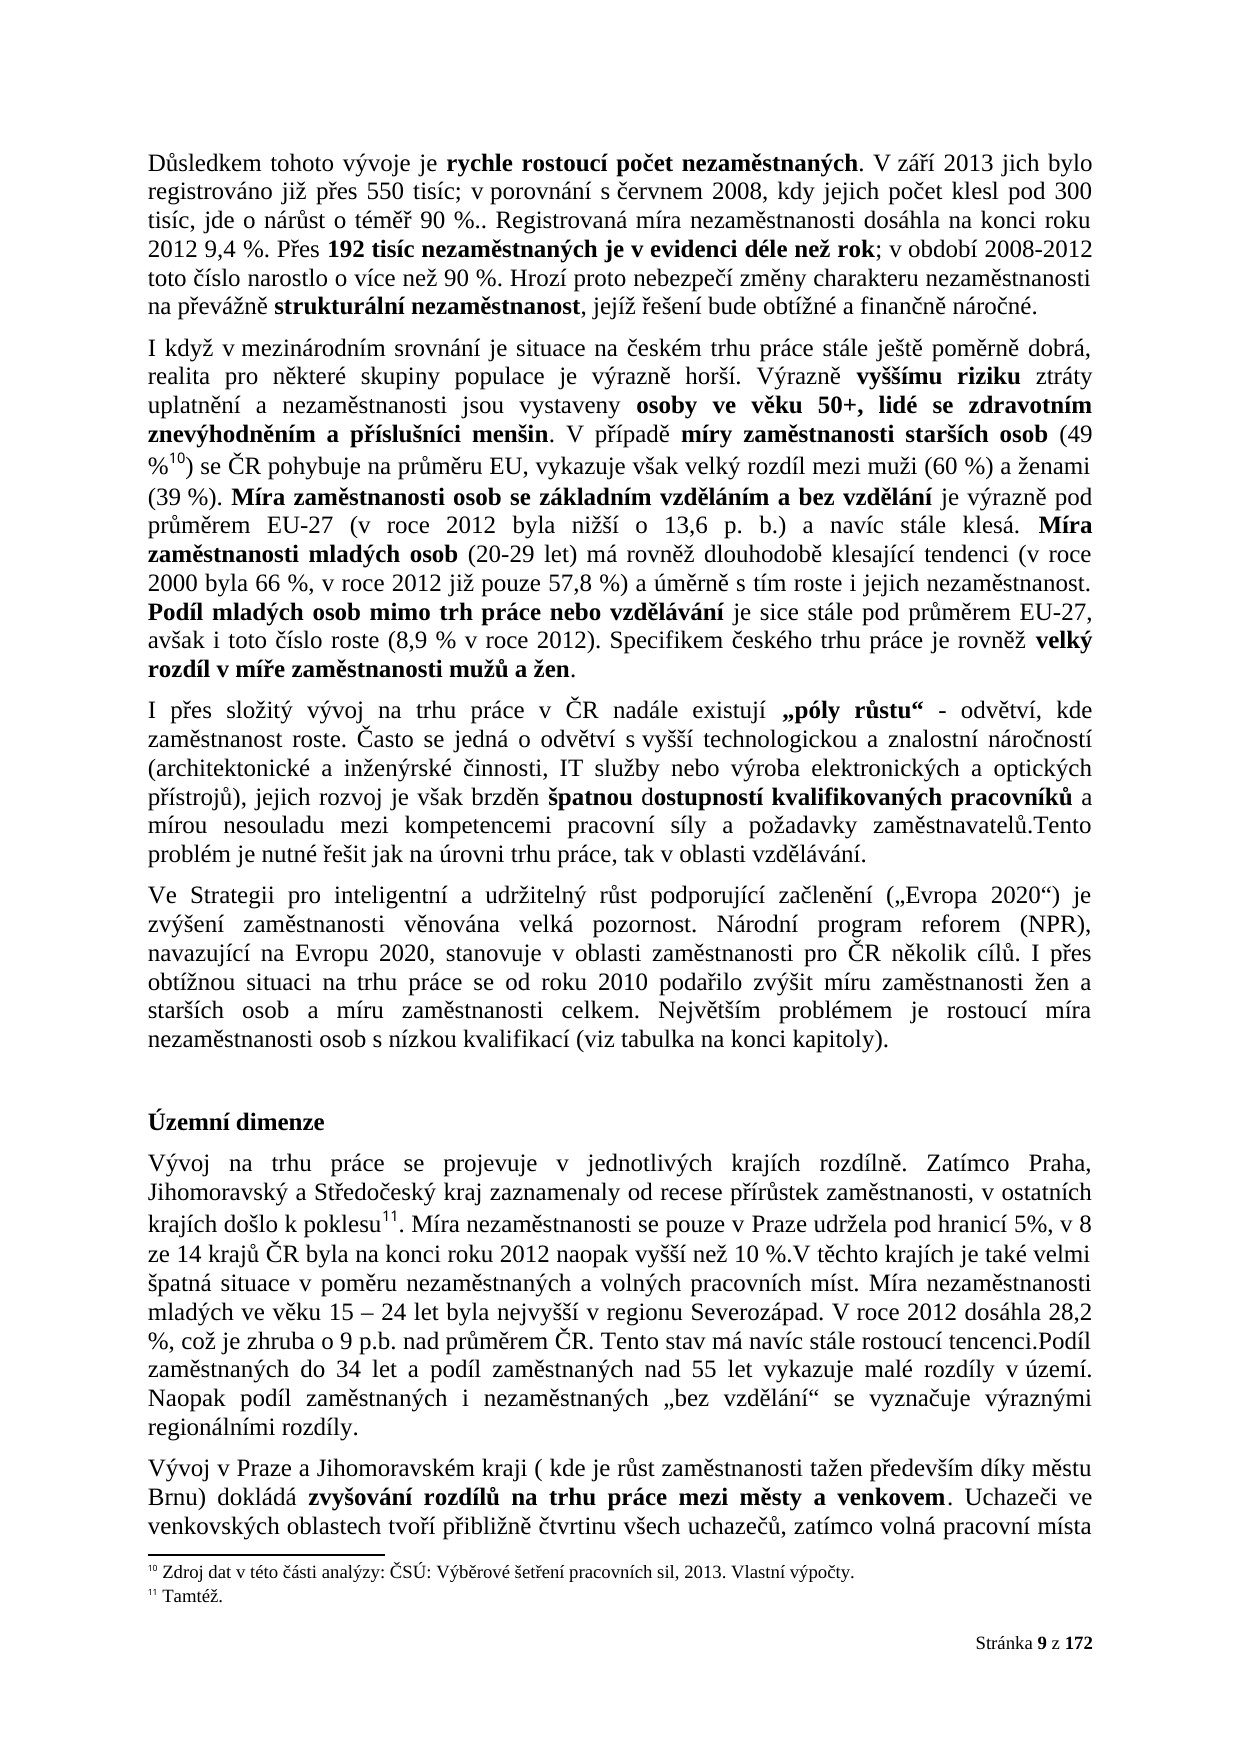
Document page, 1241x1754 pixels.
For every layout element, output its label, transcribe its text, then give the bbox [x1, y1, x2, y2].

text Územní dimenze [148, 1107, 1092, 1136]
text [148, 1453, 1092, 1539]
text Ve Strategii pro inteligentní a udržitelný růst podporující začlenění („Evropa 2020“) je zvýšení zaměstnanosti věnována velká pozornost. Národní program reforem (NPR), navazující na Evropu 2020, stanovuje v oblasti zaměstnanosti pro ČR několik cílů. I přes obtížnou situaci na trhu práce se od roku 2010 podařilo zvýšit míru zaměstnanosti žen a starších osob a míru zaměstnanosti celkem. Největším problémem je rostoucí míra nezaměstnanosti osob s nízkou kvalifikací (viz tabulka na konci kapitoly). [148, 881, 1092, 1053]
text I když v mezinárodním srovnání je situace na českém trhu práce stále ještě poměrně dobrá, realita pro některé skupiny populace je výrazně horší. Výrazně vyššímu riziku ztráty uplatnění a nezaměstnanosti jsou vystaveny osoby ve věku 50+, lidé se zdravotním znevýhodněním a příslušníci menšin. V případě míry zaměstnanosti starších osob (49 %) se ČR pohybuje na průměru EU, vykazuje však velký rozdíl mezi muži (60 %) a ženami (39 %). Míra zaměstnanosti osob se základním vzděláním a bez vzdělání je výrazně pod průměrem EU-27 (v roce 2012 byla nižší o 13,6 p. b.) a navíc stále klesá. Míra zaměstnanosti mladých osob (20-29 let) má rovněž dlouhodobě klesající tendenci (v roce 2000 byla 66 %, v roce 2012 již pouze 57,8 %) a úměrně s tím roste i jejich nezaměstnanost. Podíl mladých osob mimo trh práce nebo vzdělávání je sice stále pod průměrem EU-27, avšak i toto číslo roste (8,9 % v roce 2012). Specifikem českého trhu práce je rovněž velký rozdíl v míře zaměstnanosti mužů a žen. [148, 333, 1092, 683]
text Důsledkem tohoto vývoje je rychle rostoucí počet nezaměstnaných. V září 2013 jich bylo registrováno již přes 550 tisíc; v porovnání s červnem 2008, kdy jejich počet klesl pod 300 tisíc, jde o nárůst o téměř 90 %.. Registrovaná míra nezaměstnanosti dosáhla na konci roku 2012 9,4 %. Přes 192 tisíc nezaměstnaných je v evidenci déle než rok; v období 2008-2012 toto číslo narostlo o více než 90 %. Hrozí proto nebezpečí změny charakteru nezaměstnanosti na převážně strukturální nezaměstnanost, jejíž řešení bude obtížné a finančně náročné. [148, 148, 1092, 320]
text Vývoj na trhu práce se projevuje v jednotlivých krajích rozdílně. Zatímco Praha, Jihomoravský a Středočeský kraj zaznamenaly od recese přírůstek zaměstnanosti, v ostatních krajích došlo k poklesu. Míra nezaměstnanosti se pouze v Praze udržela pod hranicí 5%, v 8 ze 14 krajů ČR byla na konci roku 2012 naopak vyšší než 10 %.V těchto krajích je také velmi špatná situace v poměru nezaměstnaných a volných pracovních míst. Míra nezaměstnanosti mladých ve věku 15 – 24 let byla nejvyšší v regionu Severozápad. V roce 2012 dosáhla 28,2 %, což je zhruba o 9 p.b. nad průměrem ČR. Tento stav má navíc stále rostoucí tencenci.Podíl zaměstnaných do 34 let a podíl zaměstnaných nad 55 let vykazuje malé rozdíly v území. Naopak podíl zaměstnaných i nezaměstnaných „bez vzdělání“ se vyznačuje výraznými regionálními rozdíly. [148, 1148, 1092, 1441]
text I přes složitý vývoj na trhu práce v ČR nadále existují „póly růstu“ - odvětví, kde zaměstnanost roste. Často se jedná o odvětví s vyšší technologickou a znalostní náročností (architektonické a inženýrské činnosti, IT služby nebo výroba elektronických a optických přístrojů), jejich rozvoj je však brzděn špatnou dostupností kvalifikovaných pracovníků a mírou nesouladu mezi kompetencemi pracovní síly a požadavky zaměstnavatelů.Tento problém je nutné řešit jak na úrovni trhu práce, tak v oblasti vzdělávání. [148, 696, 1092, 868]
